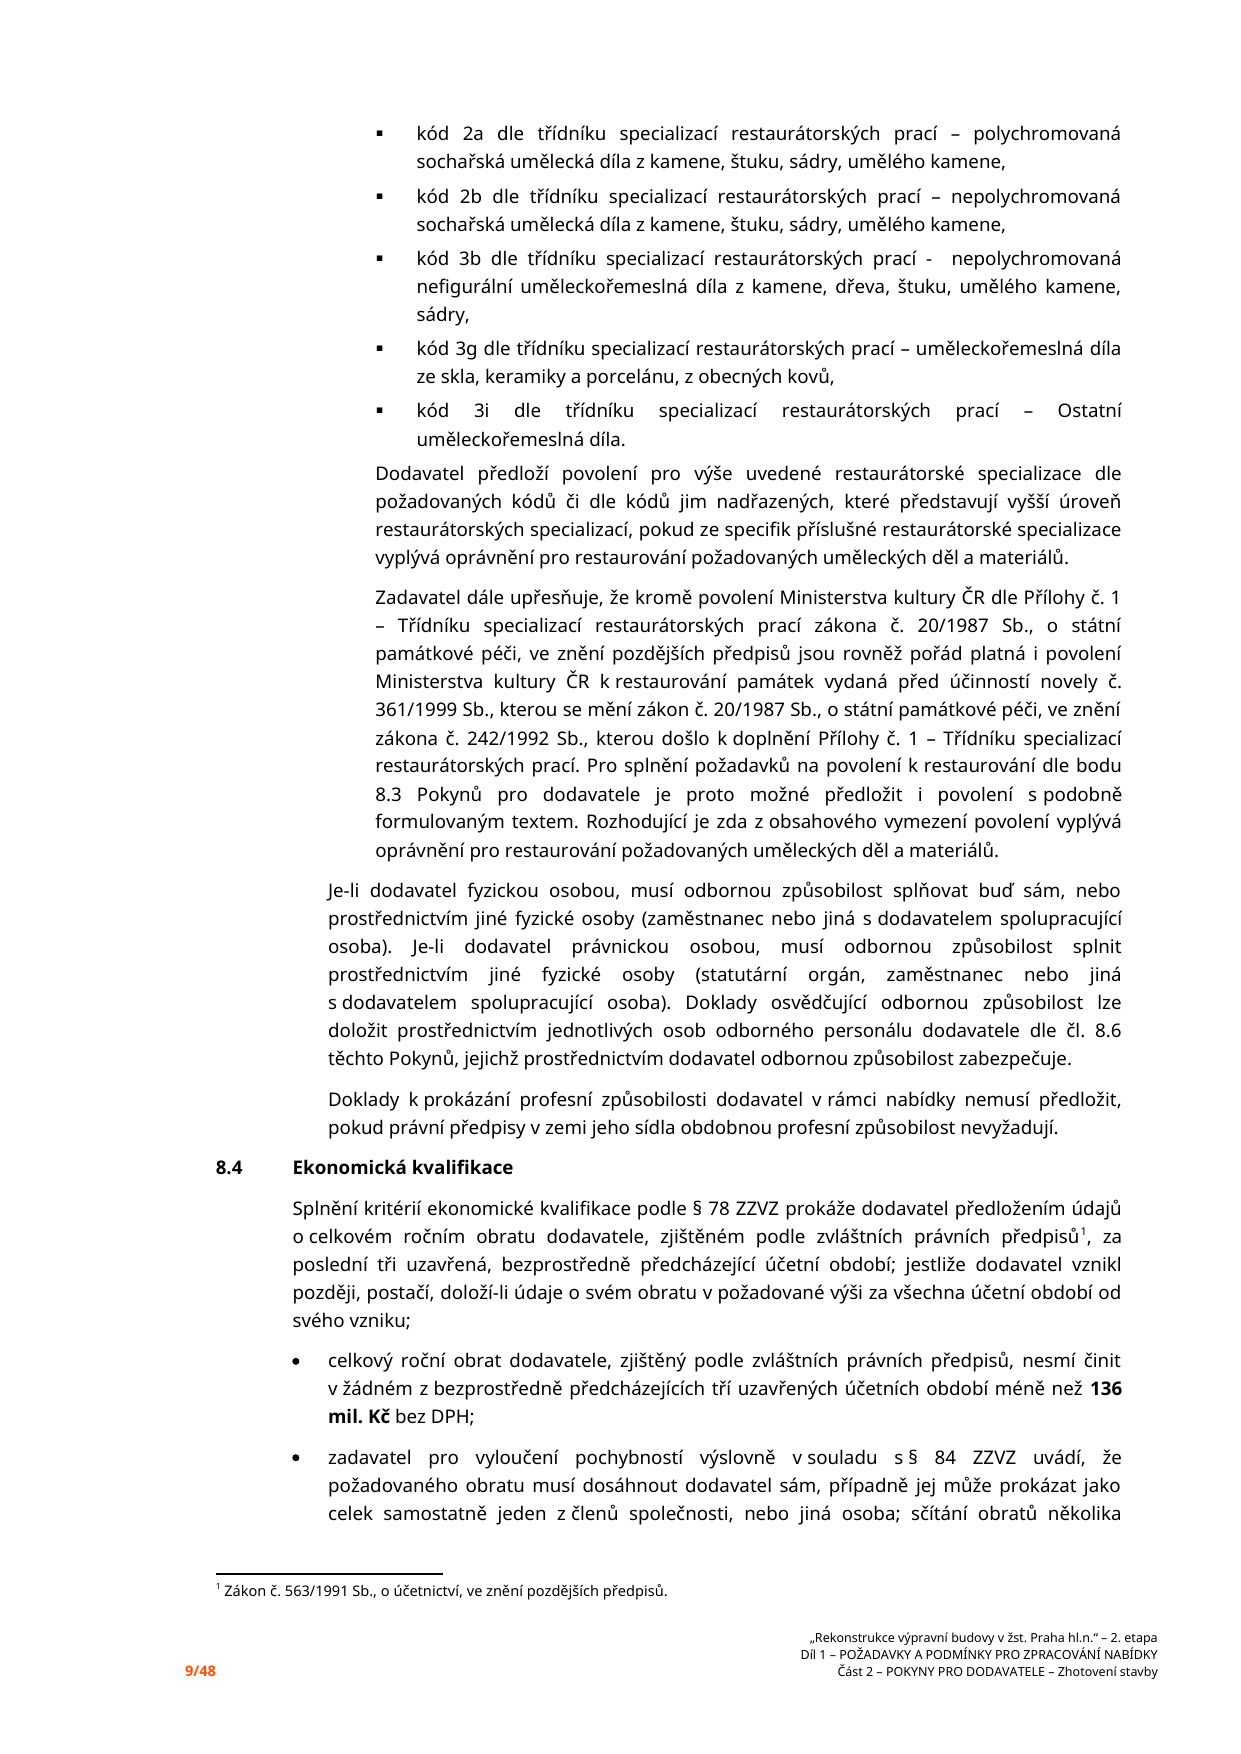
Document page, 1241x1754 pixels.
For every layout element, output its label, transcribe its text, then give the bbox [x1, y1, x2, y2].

text kód 3i dle třídníku specializací restaurátorských prací – Ostatní uměleckořemeslná díla. [375, 398, 1122, 451]
text Ekonomická kvalifikace [216, 1154, 1122, 1180]
text Je-li dodavatel fyzickou osobou, musí odbornou způsobilost splňovat buď sám, nebo prostřednictvím jiné fyzické osoby (zaměstnanec nebo jiná s dodavatelem spolupracující osoba). Je-li dodavatel právnickou osobou, musí odbornou způsobilost splnit prostřednictvím jiné fyzické osoby (statutární orgán, zaměstnanec nebo jiná s dodavatelem spolupracující osoba). Doklady osvědčující odbornou způsobilost lze doložit prostřednictvím jednotlivých osob odborného personálu dodavatele dle čl. 8.6 těchto Pokynů, jejichž prostřednictvím dodavatel odbornou způsobilost zabezpečuje. [328, 877, 1122, 1071]
text kód 3g dle třídníku specializací restaurátorských prací – uměleckořemeslná díla ze skla, keramiky a porcelánu, z obecných kovů, [375, 336, 1122, 389]
text kód 3b dle třídníku specializací restaurátorských prací - nepolychromovaná nefigurální uměleckořemeslná díla z kamene, dřeva, štuku, umělého kamene, sádry, [375, 245, 1122, 327]
text celkový roční obrat dodavatele, zjištěný podle zvláštních právních předpisů, nesmí činit v žádném z bezprostředně předcházejících tří uzavřených účetních období méně než 136 mil. Kč bez DPH; [292, 1348, 1122, 1429]
text Splnění kritérií ekonomické kvalifikace podle § 78 ZZVZ prokáže dodavatel předložením údajů o celkovém ročním obratu dodavatele, zjištěném podle zvláštních právních předpisů, za poslední tři uzavřená, bezprostředně předcházející účetní období; jestliže dodavatel vznikl později, postačí, doloží-li údaje o svém obratu v požadované výši za všechna účetní období od svého vzniku; [292, 1195, 1122, 1333]
text Dodavatel předloží povolení pro výše uvedené restaurátorské specializace dle požadovaných kódů či dle kódů jim nadřazených, které představují vyšší úroveň restaurátorských specializací, pokud ze specifik příslušné restaurátorské specializace vyplývá oprávnění pro restaurování požadovaných uměleckých děl a materiálů. [375, 460, 1122, 570]
text kód 2b dle třídníku specializací restaurátorských prací – nepolychromovaná sochařská umělecká díla z kamene, štuku, sádry, umělého kamene, [375, 183, 1122, 236]
text kód 2a dle třídníku specializací restaurátorských prací – polychromovaná sochařská umělecká díla z kamene, štuku, sádry, umělého kamene, [375, 121, 1122, 174]
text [292, 1444, 1122, 1526]
text Zadavatel dále upřesňuje, že kromě povolení Ministerstva kultury ČR dle Přílohy č. 1 – Třídníku specializací restaurátorských prací zákona č. 20/1987 Sb., o státní památkové péči, ve znění pozdějších předpisů jsou rovněž pořád platná i povolení Ministerstva kultury ČR k restaurování památek vydaná před účinností novely č. 361/1999 Sb., kterou se mění zákon č. 20/1987 Sb., o státní památkové péči, ve znění zákona č. 242/1992 Sb., kterou došlo k doplnění Přílohy č. 1 – Třídníku specializací restaurátorských prací. Pro splnění požadavků na povolení k restaurování dle bodu 8.3 Pokynů pro dodavatele je proto možné předložit i povolení s podobně formulovaným textem. Rozhodující je zda z obsahového vymezení povolení vyplývá oprávnění pro restaurování požadovaných uměleckých děl a materiálů. [375, 585, 1122, 862]
text Doklady k prokázání profesní způsobilosti dodavatel v rámci nabídky nemusí předložit, pokud právní předpisy v zemi jeho sídla obdobnou profesní způsobilost nevyžadují. [328, 1086, 1122, 1139]
